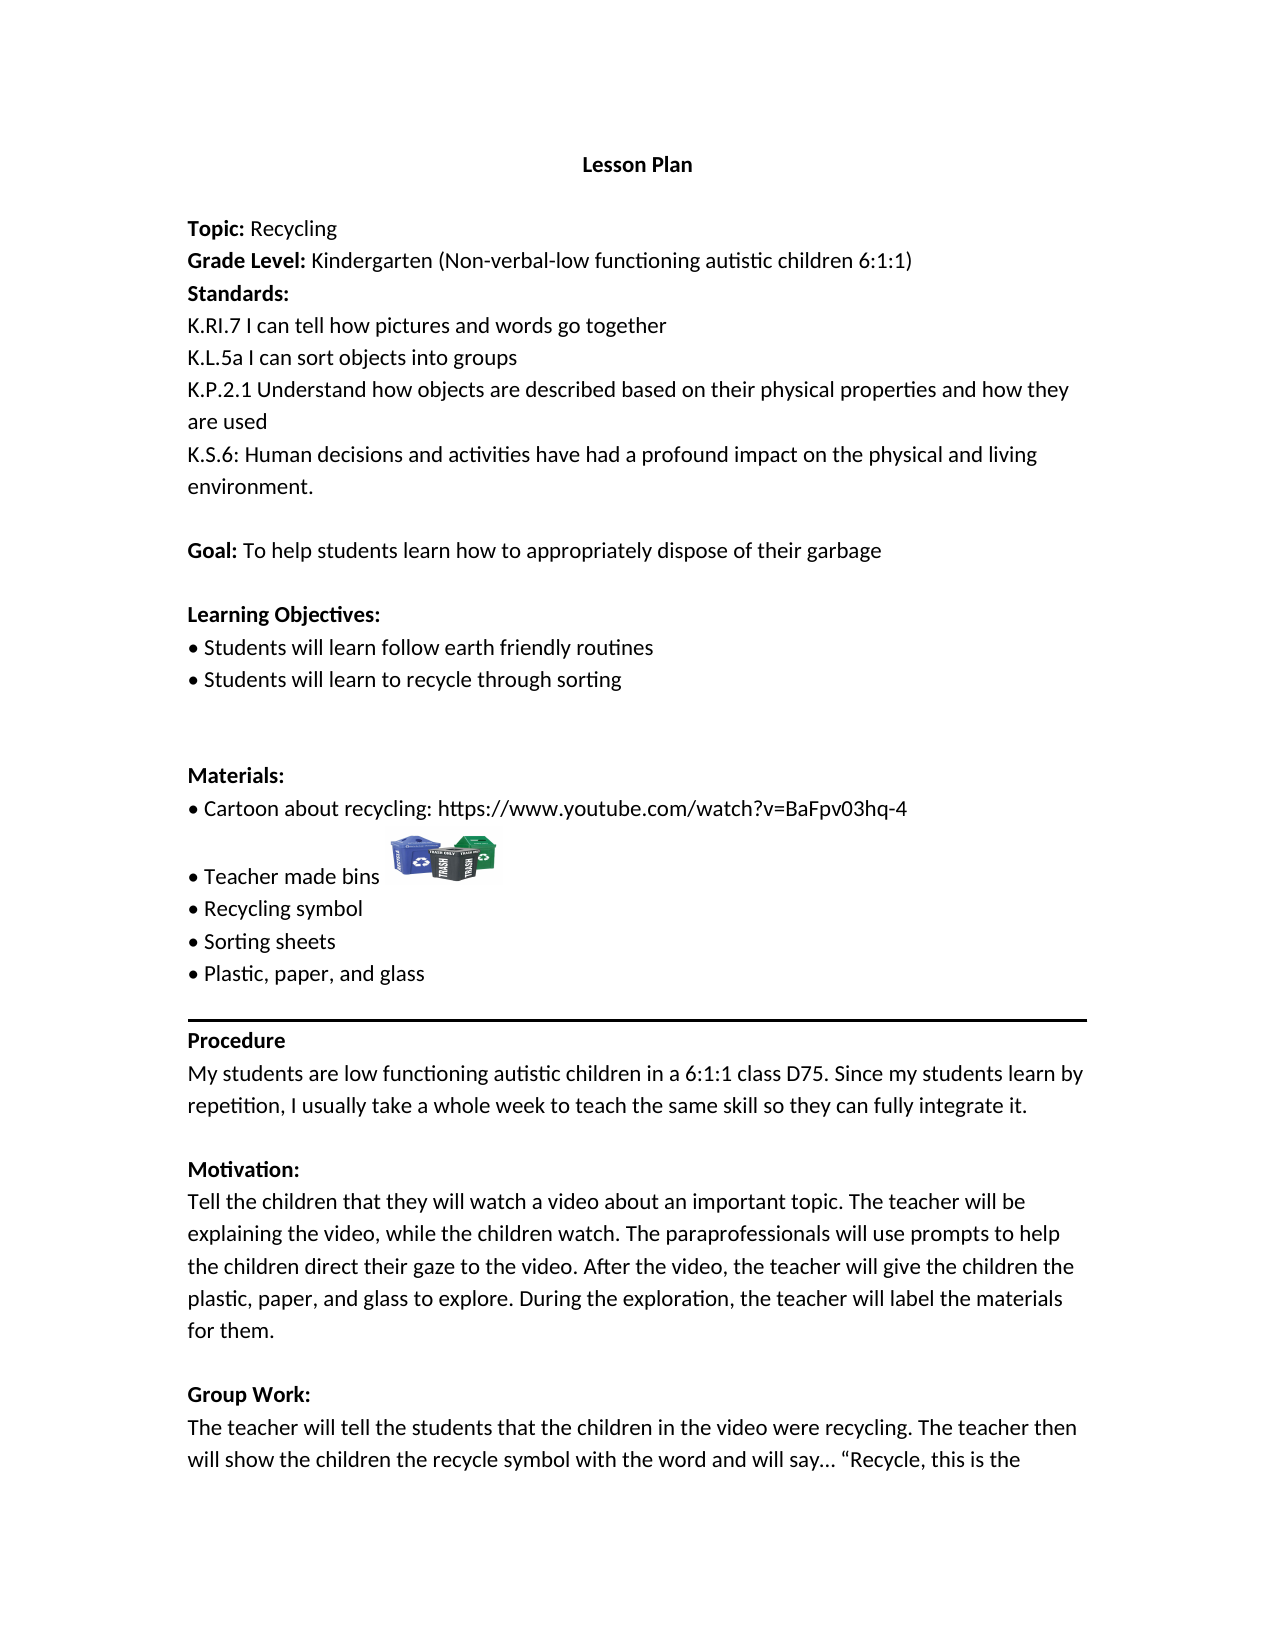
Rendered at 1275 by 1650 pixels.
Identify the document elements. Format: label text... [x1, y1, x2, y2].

text • Cartoon about recycling: https://www.youtube.com/watch?v=BaFpv03hq-4 [187, 794, 1087, 822]
text Procedure [187, 1026, 1087, 1054]
text Motivation: [187, 1155, 1087, 1183]
text Topic: Recycling [187, 214, 1087, 242]
text K.P.2.1 Understand how objects are described based on their physical properties and how they are used [187, 375, 1087, 436]
text Group Work: [187, 1381, 1087, 1408]
text Tell the children that they will watch a video about an important topic. The teacher will be explaining the video, while the children watch. The paraprofessionals will use prompts to help the children direct their gaze to the video. After the video, the teacher will give the children the plastic, paper, and glass to explore. During the exploration, the teacher will label the materials for them. [187, 1187, 1087, 1344]
text Learning Objectives: [187, 601, 1087, 629]
text Goal: To help students learn how to appropriately dispose of their garbage [187, 536, 1087, 564]
text • Teacher made bins [187, 826, 1087, 890]
text Lesson Plan [187, 150, 1087, 178]
text • Students will learn follow earth friendly routines [187, 633, 1087, 661]
text My students are low functioning autistic children in a 6:1:1 class D75. Since my students learn by repetition, I usually take a whole week to teach the same skill so they can fully integrate it. [187, 1059, 1087, 1119]
text K.L.5a I can sort objects into groups [187, 343, 1087, 371]
text Standards: [187, 279, 1087, 307]
text • Recycling symbol [187, 894, 1087, 923]
text • Sorting sheets [187, 927, 1087, 955]
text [187, 1413, 1087, 1473]
text • Students will learn to recycle through sorting [187, 665, 1087, 693]
text K.RI.7 I can tell how pictures and words go together [187, 311, 1087, 339]
text • Plastic, paper, and glass [187, 959, 1087, 987]
text Materials: [187, 762, 1087, 789]
picture [385, 826, 504, 885]
text Grade Level: Kindergarten (Non-verbal-low functioning autistic children 6:1:1) [187, 247, 1087, 274]
text K.S.6: Human decisions and activities have had a profound impact on the physical and living environment. [187, 440, 1087, 500]
